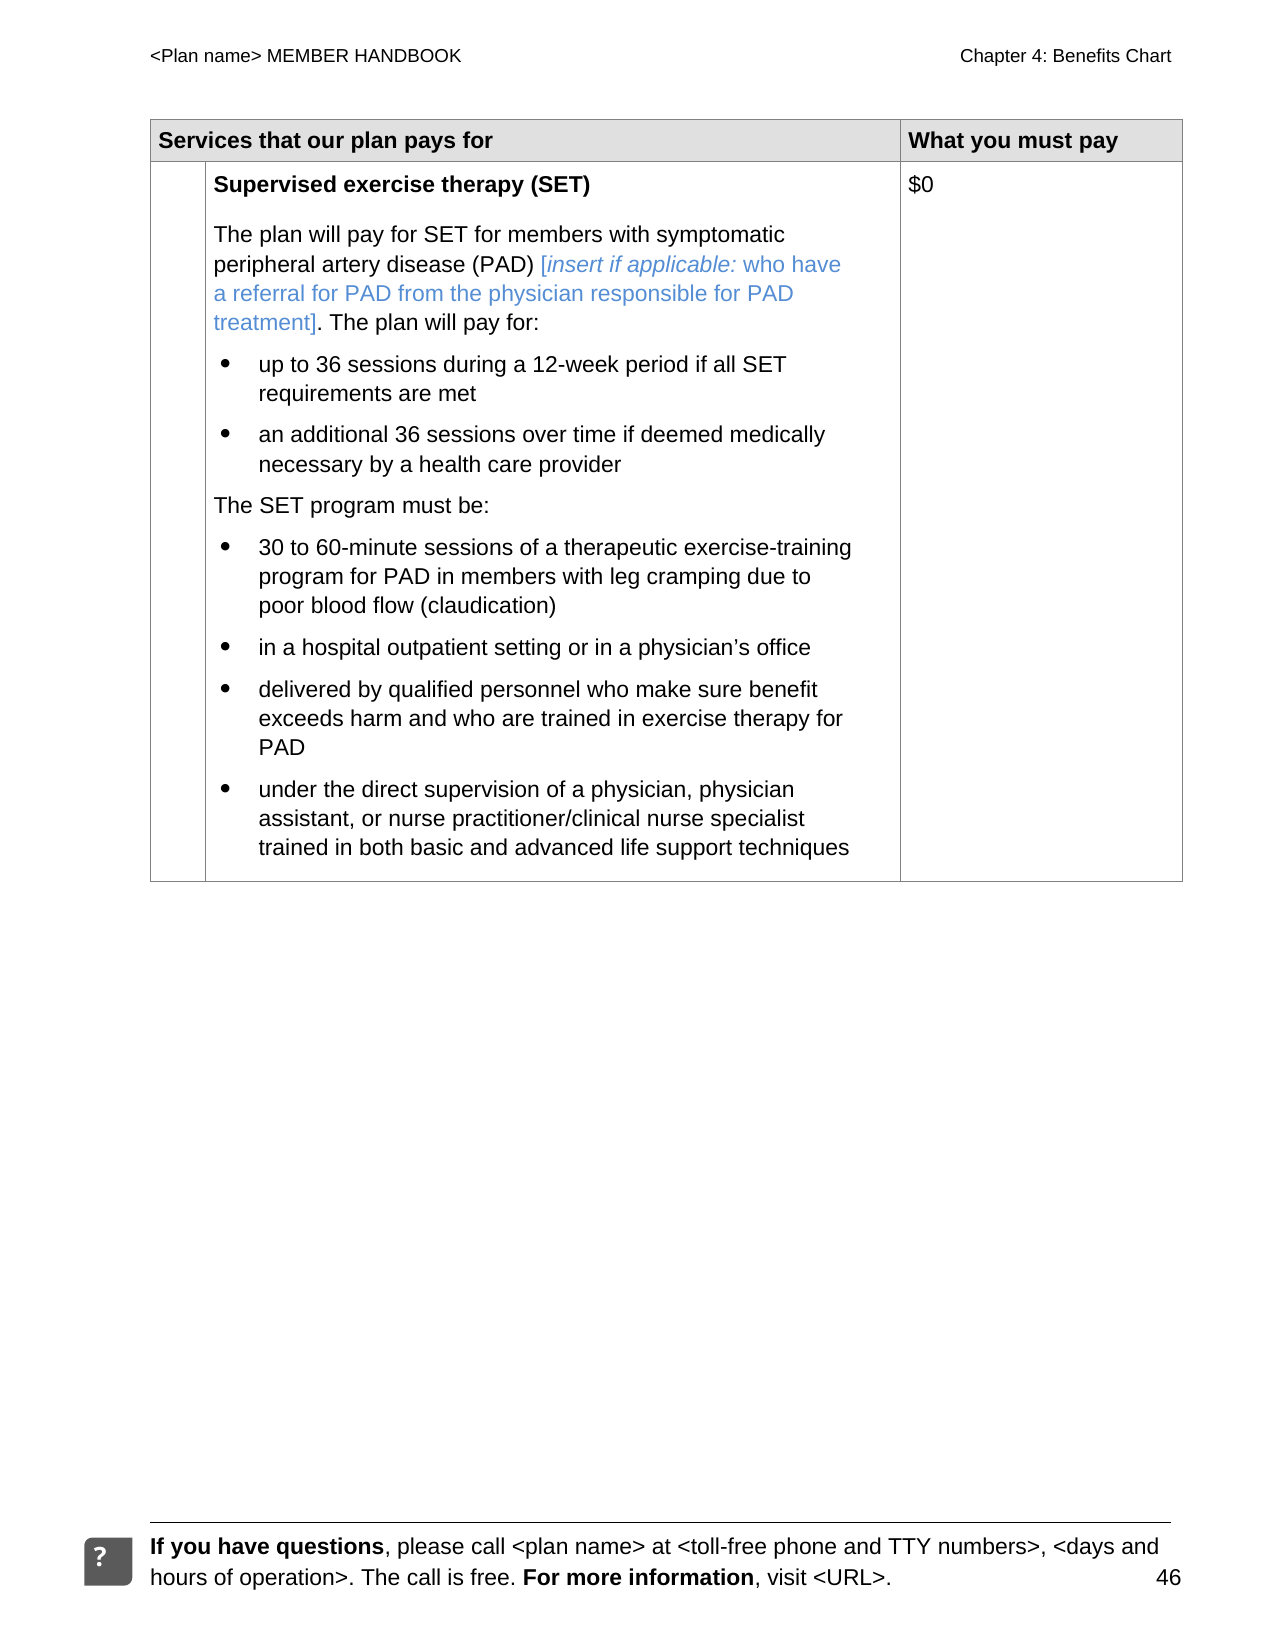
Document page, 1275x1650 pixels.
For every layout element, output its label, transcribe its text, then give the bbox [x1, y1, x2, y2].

table_header What you must pay [901, 120, 1182, 161]
table_cell [151, 162, 205, 881]
table_cell $0 [901, 162, 1182, 881]
table_header Services that our plan pays for [151, 120, 900, 161]
table_cell Supervised exercise therapy (SET) The plan will pay for SET for members with symptomatic peripheral artery disease (PAD) [insert if applicable: who have a referral for PAD from the physician responsible for PAD treatment]. The plan will pay for: up to 36 sessions during a 12-week period if all SET requirements are met an additional 36 sessions over time if deemed medically necessary by a health care provider The SET program must be: 30 to 60-minute sessions of a therapeutic exercise-training program for PAD in members with leg cramping due to poor blood flow (claudication) in a hospital outpatient setting or in a physician’s office delivered by qualified personnel who make sure benefit exceeds harm and who are trained in exercise therapy for PAD under the direct supervision of a physician, physician assistant, or nurse practitioner/clinical nurse specialist trained in both basic and advanced life support techniques [206, 162, 900, 881]
